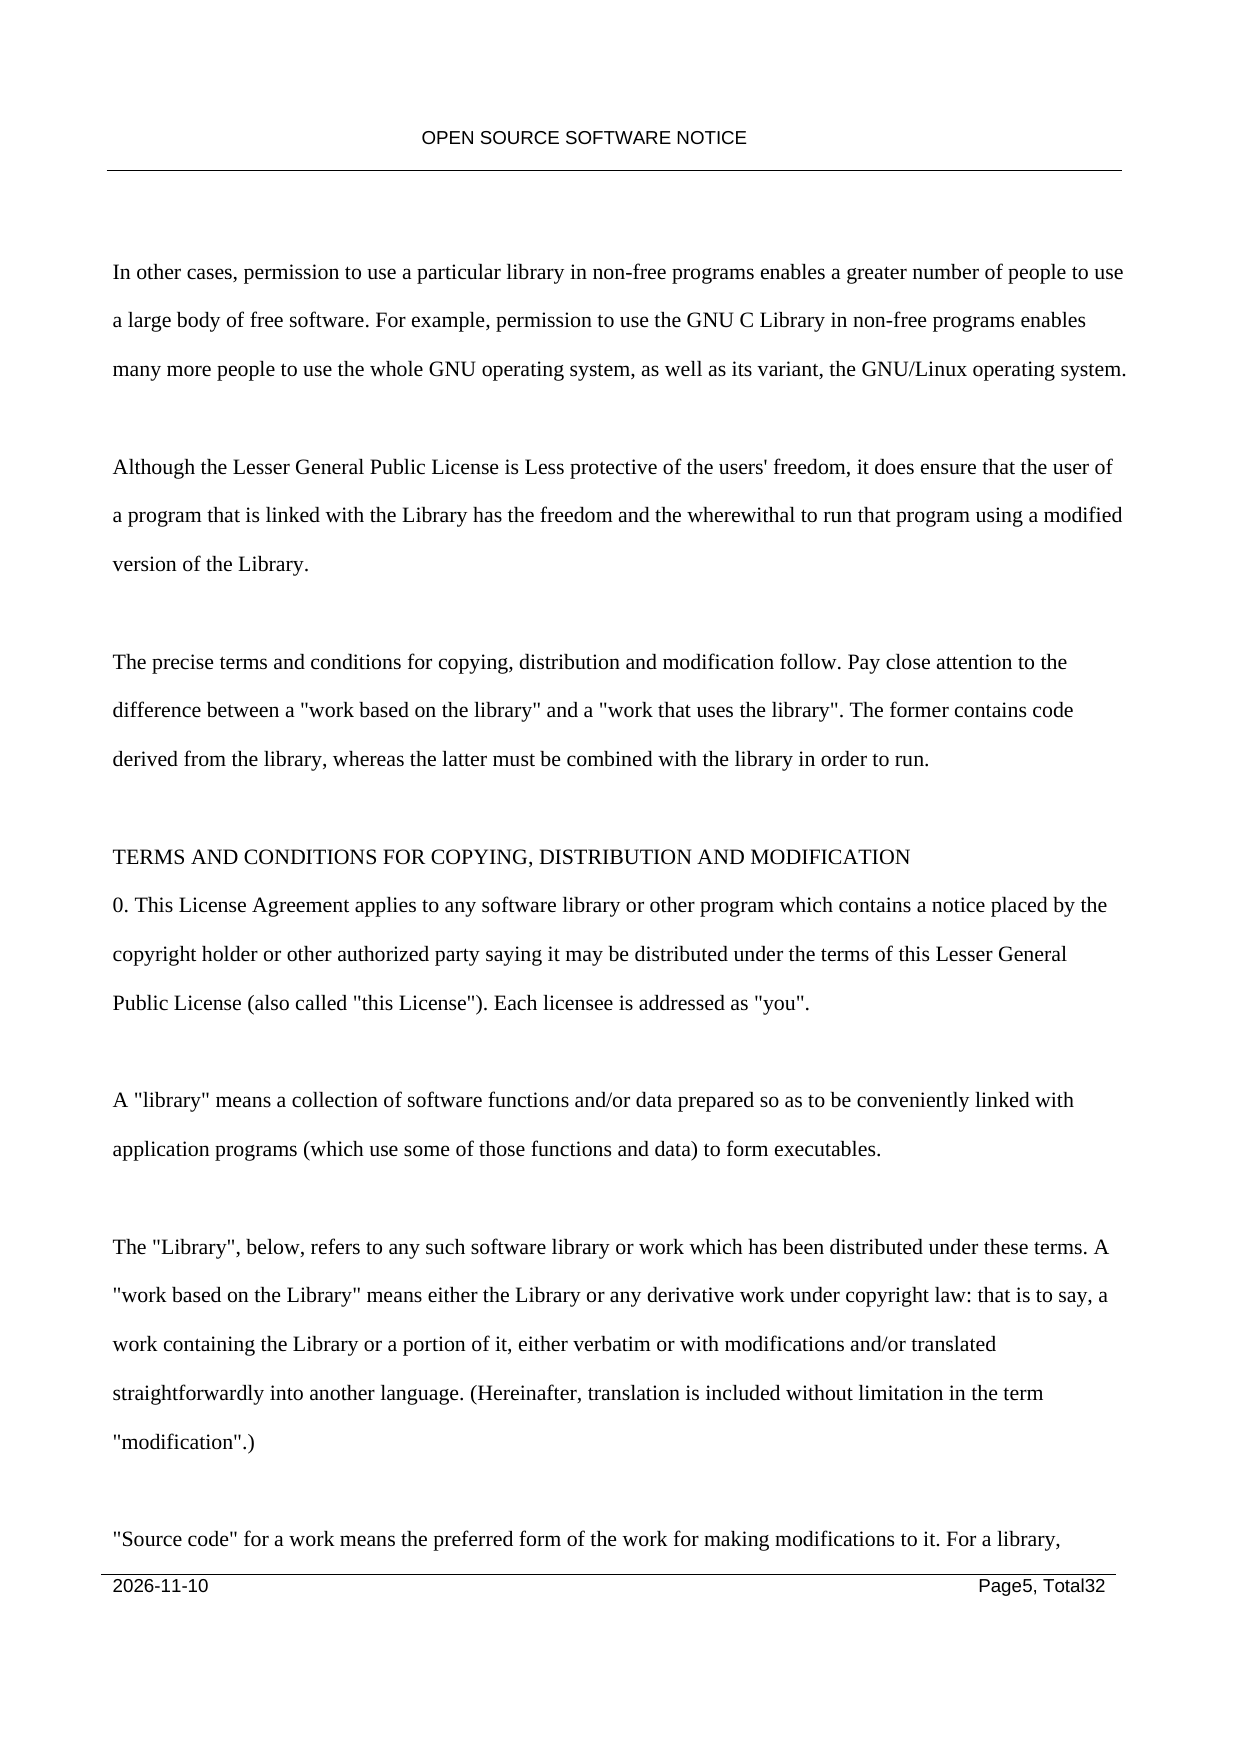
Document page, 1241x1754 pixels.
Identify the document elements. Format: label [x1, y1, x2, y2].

text [112, 206, 1128, 1555]
